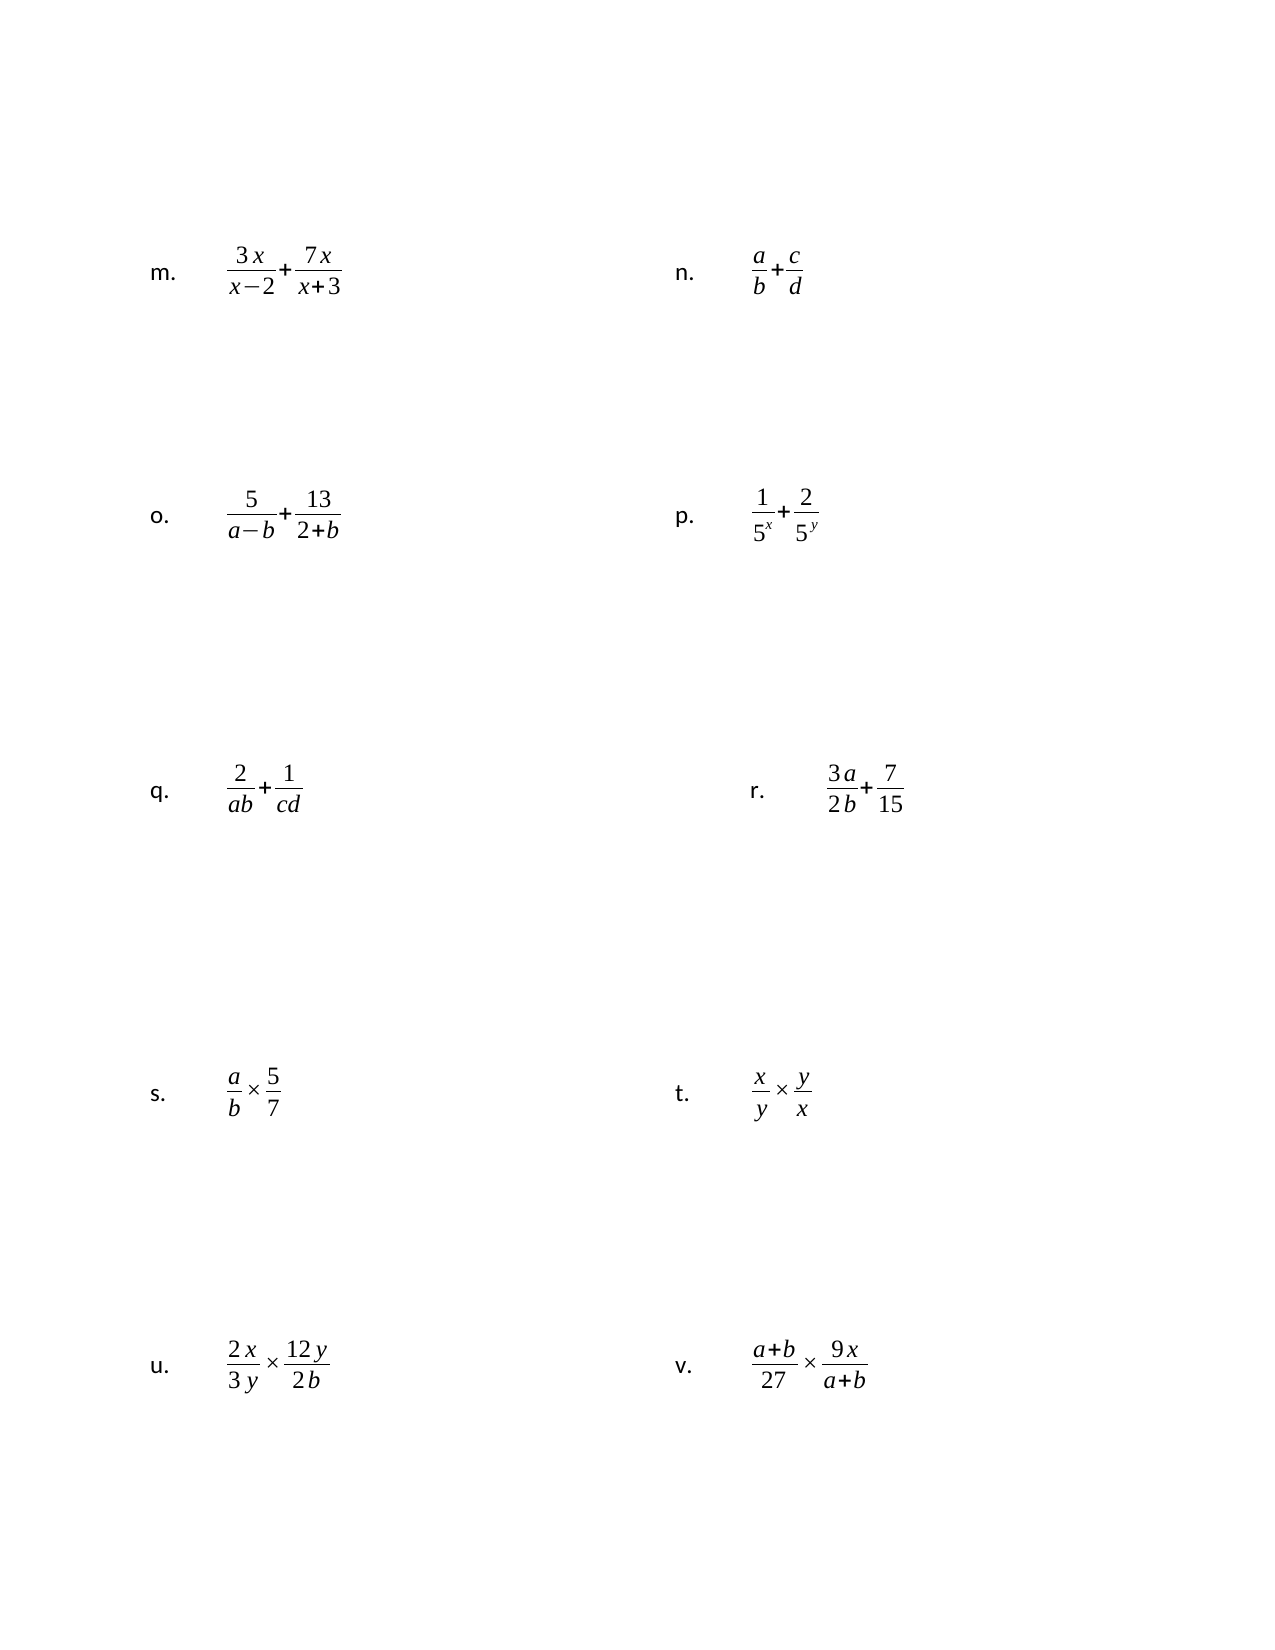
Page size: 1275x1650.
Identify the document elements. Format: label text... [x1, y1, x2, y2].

text m. n. [150, 242, 1125, 301]
text q. r. [150, 760, 1125, 819]
text u. v. [150, 1336, 1125, 1394]
text o. p. [150, 484, 1125, 546]
text s. t. [150, 1063, 1125, 1122]
